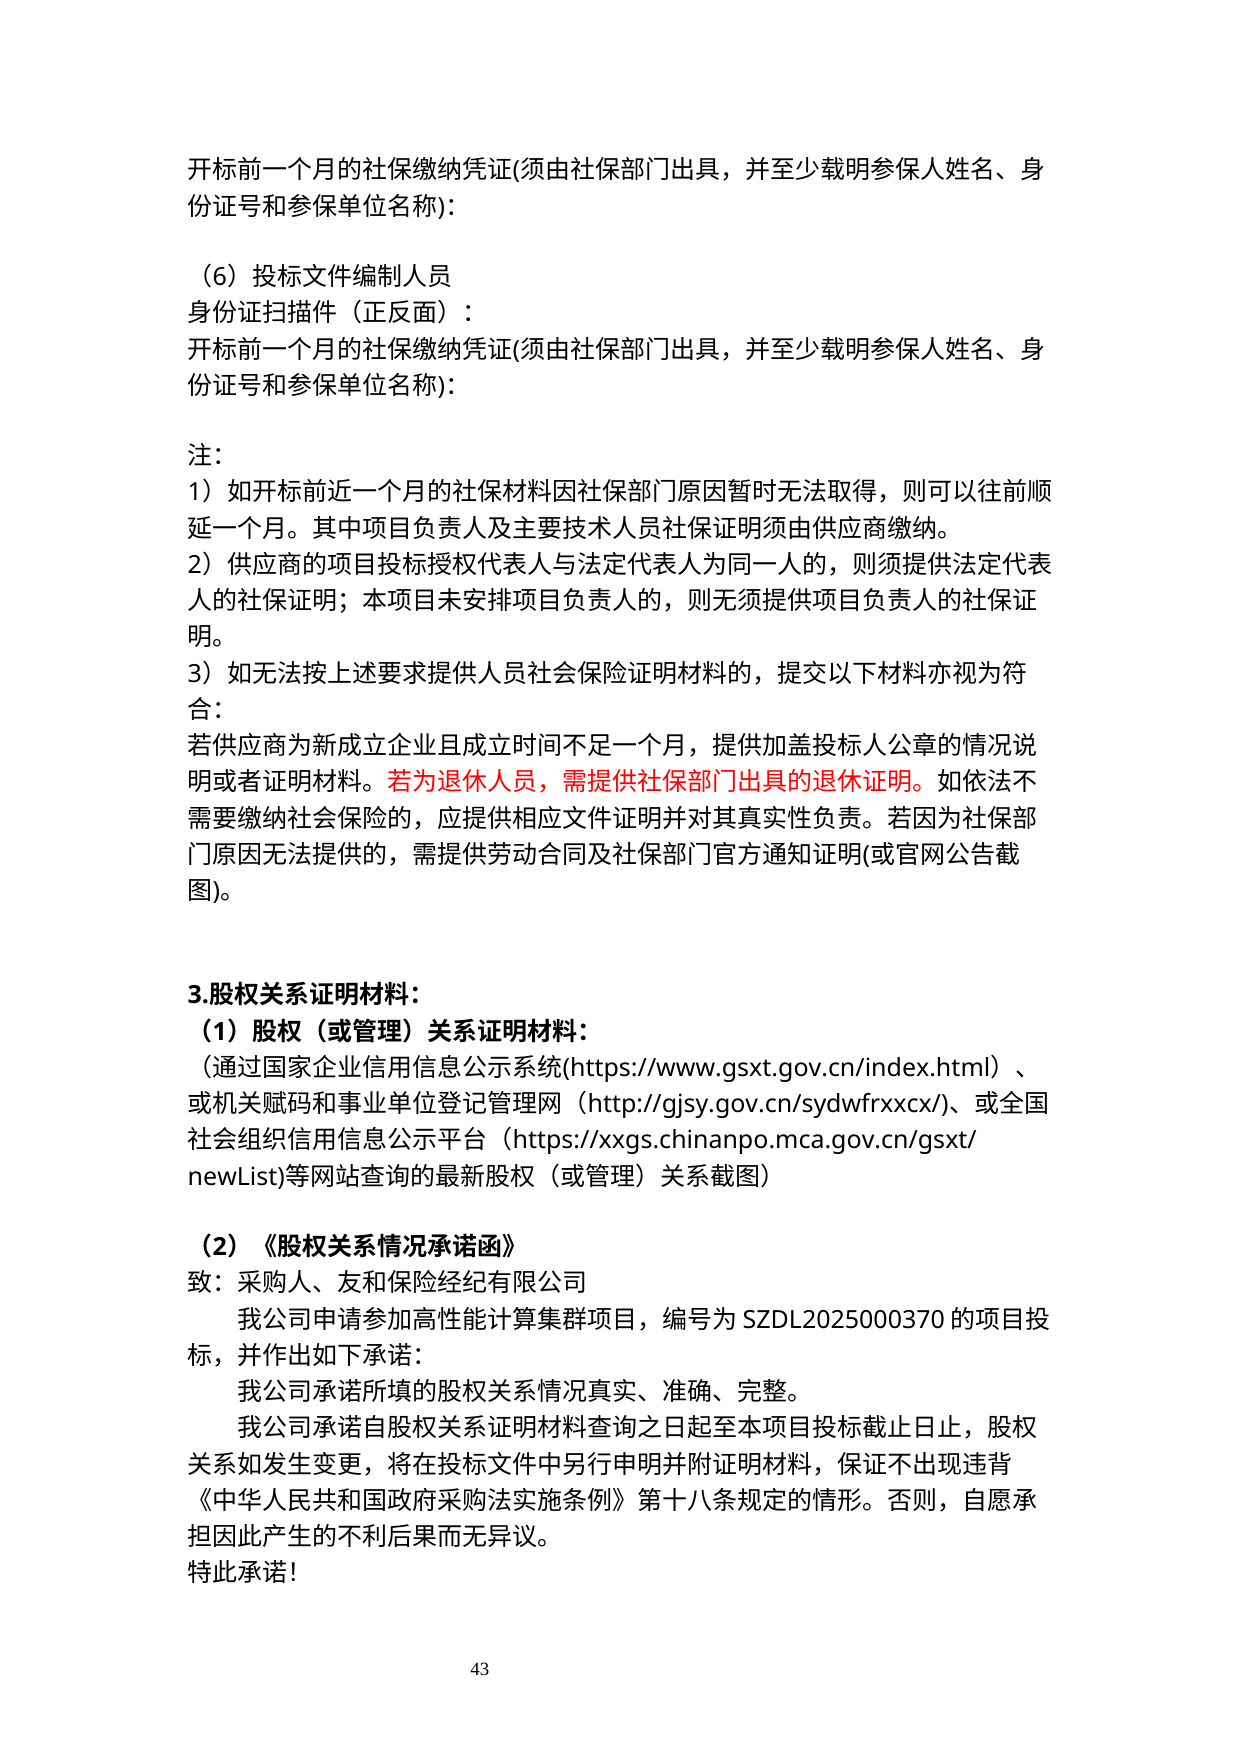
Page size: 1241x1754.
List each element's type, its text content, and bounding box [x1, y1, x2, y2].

list 2）供应商的项目投标授权代表人与法定代表人为同一人的，则须提供法定代表人的社保证明；本项目未安排项目负责人的，则无须提供项目负责人的社保证明。 [187, 544, 1053, 653]
list 若供应商为新成立企业且成立时间不足一个月，提供加盖投标人公章的情况说明或者证明材料。若为退休人员，需提供社保部门出具的退休证明。如依法不需要缴纳社会保险的，应提供相应文件证明并对其真实性负责。若因为社保部门原因无法提供的，需提供劳动合同及社保部门官方通知证明(或官网公告截图)。 [187, 726, 1053, 907]
list 1）如开标前近一个月的社保材料因社保部门原因暂时无法取得，则可以往前顺延一个月。其中项目负责人及主要技术人员社保证明须由供应商缴纳。 [187, 472, 1053, 544]
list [187, 329, 1053, 402]
text 我公司承诺自股权关系证明材料查询之日起至本项目投标截止日止，股权关系如发生变更，将在投标文件中另行申明并附证明材料，保证不出现违背《中华人民共和国政府采购法实施条例》第十八条规定的情形。否则，自愿承担因此产生的不利后果而无异议。 [187, 1408, 1053, 1553]
list （6）投标文件编制人员 [187, 257, 1053, 293]
list 注： [187, 436, 1053, 472]
text （1）股权（或管理）关系证明材料： [187, 1011, 1053, 1047]
text （2）《股权关系情况承诺函》 [187, 1227, 1053, 1263]
text 致：采购人、友和保险经纪有限公司 [187, 1263, 1053, 1299]
text 我公司承诺所填的股权关系情况真实、准确、完整。 [187, 1372, 1053, 1408]
text 特此承诺！ [187, 1553, 1053, 1589]
list 身份证扫描件（正反面）： [187, 293, 1053, 329]
text 3.股权关系证明材料： [187, 975, 1053, 1011]
list 3）如无法按上述要求提供人员社会保险证明材料的，提交以下材料亦视为符合： [187, 653, 1053, 726]
text （通过国家企业信用信息公示系统(https://www.gsxt.gov.cn/index.html）、或机关赋码和事业单位登记管理网（http://gjsy.gov.cn/sydwfrxxcx/)、或全国社会组织信用信息公示平台（https://xxgs.chinanpo.mca.gov.cn/gsxt/newList)等网站查询的最新股权（或管理）关系截图） [187, 1047, 1053, 1192]
text 我公司申请参加高性能计算集群项目，编号为SZDL2025000370的项目投标，并作出如下承诺： [187, 1299, 1053, 1372]
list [187, 150, 1053, 222]
